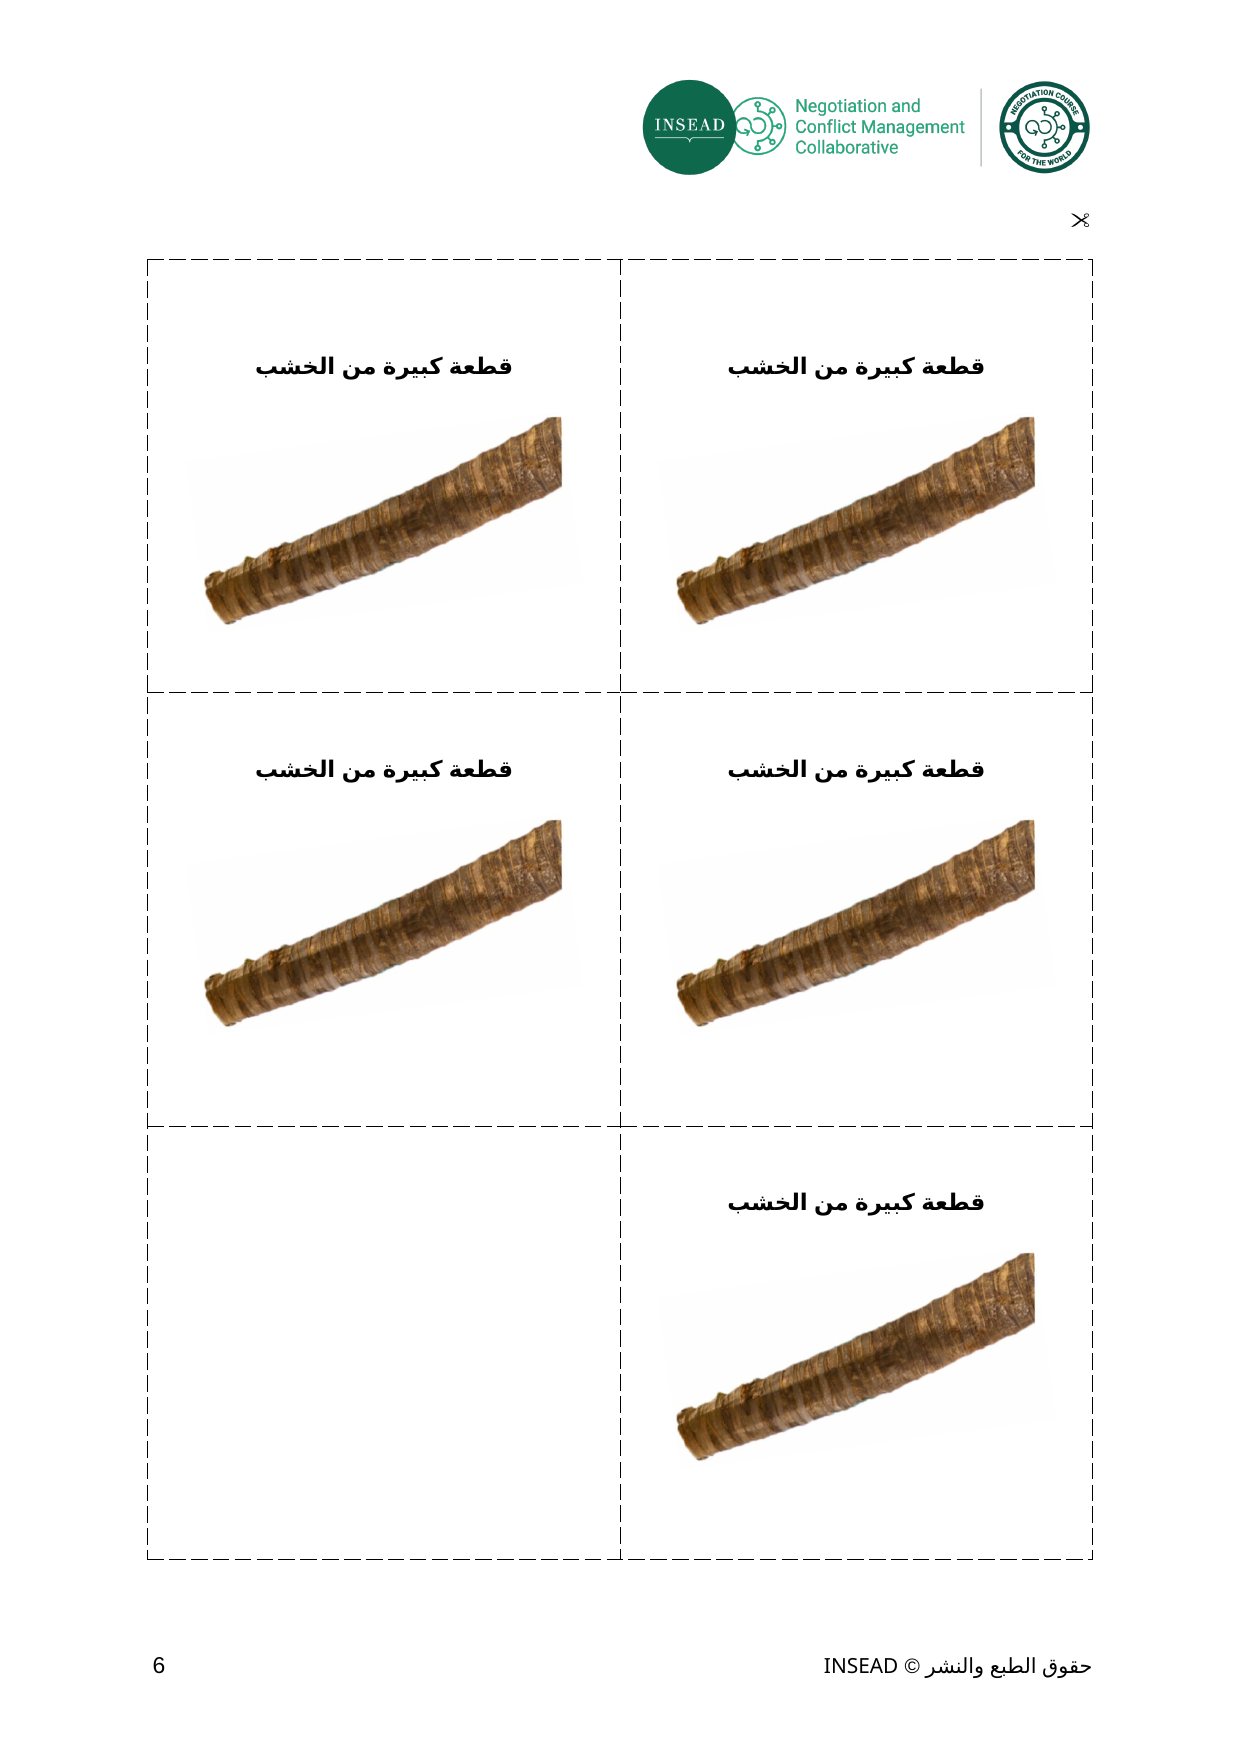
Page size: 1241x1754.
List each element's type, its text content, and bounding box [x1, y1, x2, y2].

picture [639, 73, 1093, 181]
table_header قطعة كبيرة من الخشب [620, 259, 1092, 692]
table_header قطعة كبيرة من الخشب [148, 259, 620, 692]
table_cell قطعة كبيرة من الخشب [620, 692, 1092, 1126]
table_cell قطعة كبيرة من الخشب [620, 1126, 1092, 1559]
picture [658, 412, 1055, 632]
picture [186, 815, 582, 1034]
picture [658, 1248, 1055, 1468]
table_cell [148, 1126, 620, 1559]
table_cell قطعة كبيرة من الخشب [148, 692, 620, 1126]
picture [186, 412, 582, 632]
picture [658, 815, 1055, 1034]
